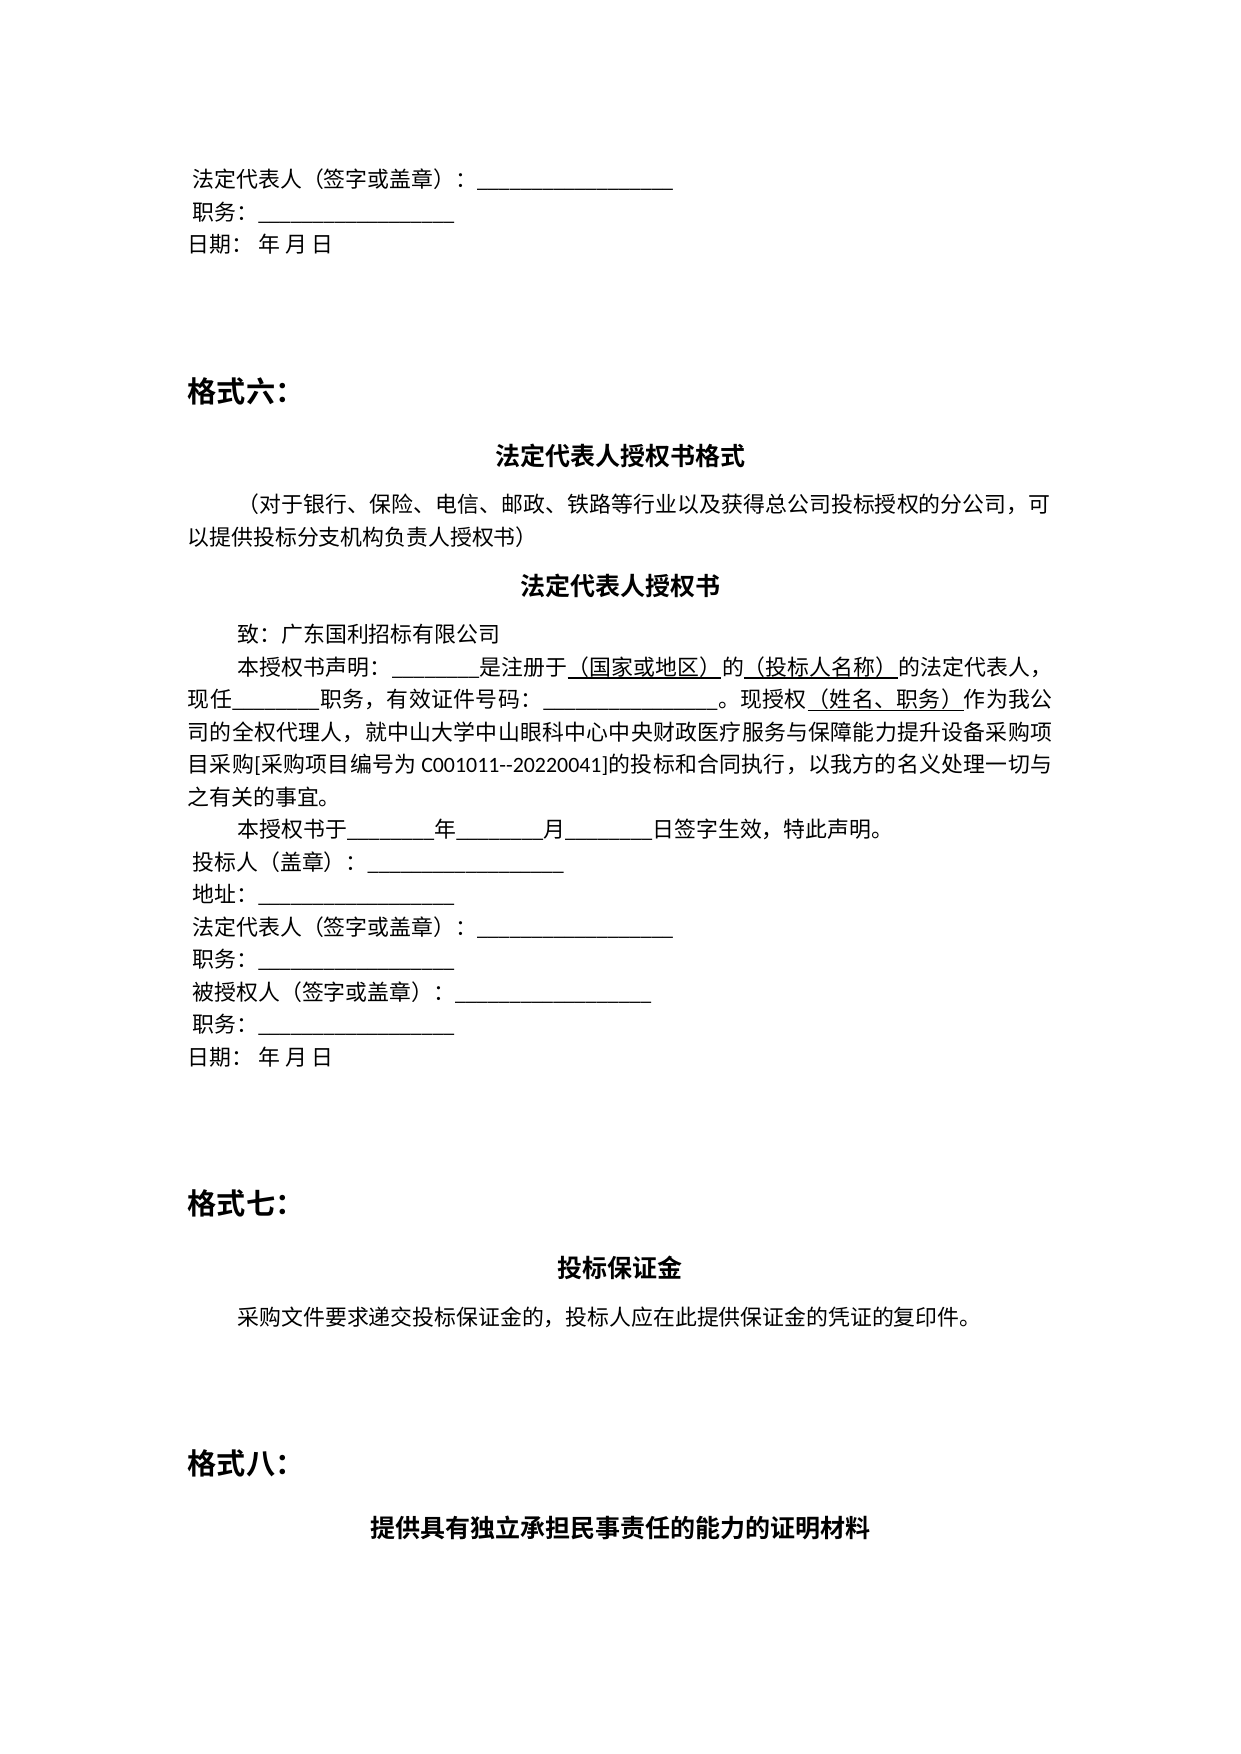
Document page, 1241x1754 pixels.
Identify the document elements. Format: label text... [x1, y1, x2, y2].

text 职务：__________________ [187, 1007, 1053, 1039]
text 投标人（盖章）：__________________ [187, 844, 1053, 877]
text 地址：__________________ [187, 877, 1053, 909]
text 格式六： [187, 357, 1053, 422]
text 本授权书声明：________是注册于（国家或地区）的（投标人名称）的法定代表人，现任________职务，有效证件号码：________________。现授权（姓名、职务）作为我公司的全权代理人，就中山大学中山眼科中心中央财政医疗服务与保障能力提升设备采购项目采购[采购项目编号为C001011--20220041]的投标和合同执行，以我方的名义处理一切与之有关的事宜。 [187, 649, 1053, 812]
text 职务：__________________ [187, 942, 1053, 974]
text 日期： 年 月 日 [187, 227, 1053, 259]
text （对于银行、保险、电信、邮政、铁路等行业以及获得总公司投标授权的分公司，可以提供投标分支机构负责人授权书） [187, 487, 1053, 552]
text 格式八： [187, 1429, 1053, 1494]
text 本授权书于________年________月________日签字生效，特此声明。 [187, 812, 1053, 844]
text 职务：__________________ [187, 194, 1053, 227]
text 法定代表人授权书 [187, 552, 1053, 617]
text 法定代表人（签字或盖章）：__________________ [187, 162, 1053, 194]
text 提供具有独立承担民事责任的能力的证明材料 [187, 1494, 1053, 1559]
text 采购文件要求递交投标保证金的，投标人应在此提供保证金的凭证的复印件。 [187, 1299, 1053, 1332]
text 被授权人（签字或盖章）：__________________ [187, 974, 1053, 1007]
text 投标保证金 [187, 1234, 1053, 1299]
text 法定代表人（签字或盖章）：__________________ [187, 909, 1053, 942]
text 日期： 年 月 日 [187, 1039, 1053, 1072]
text 致：广东国利招标有限公司 [187, 617, 1053, 649]
text 法定代表人授权书格式 [187, 422, 1053, 487]
text 格式七： [187, 1169, 1053, 1234]
